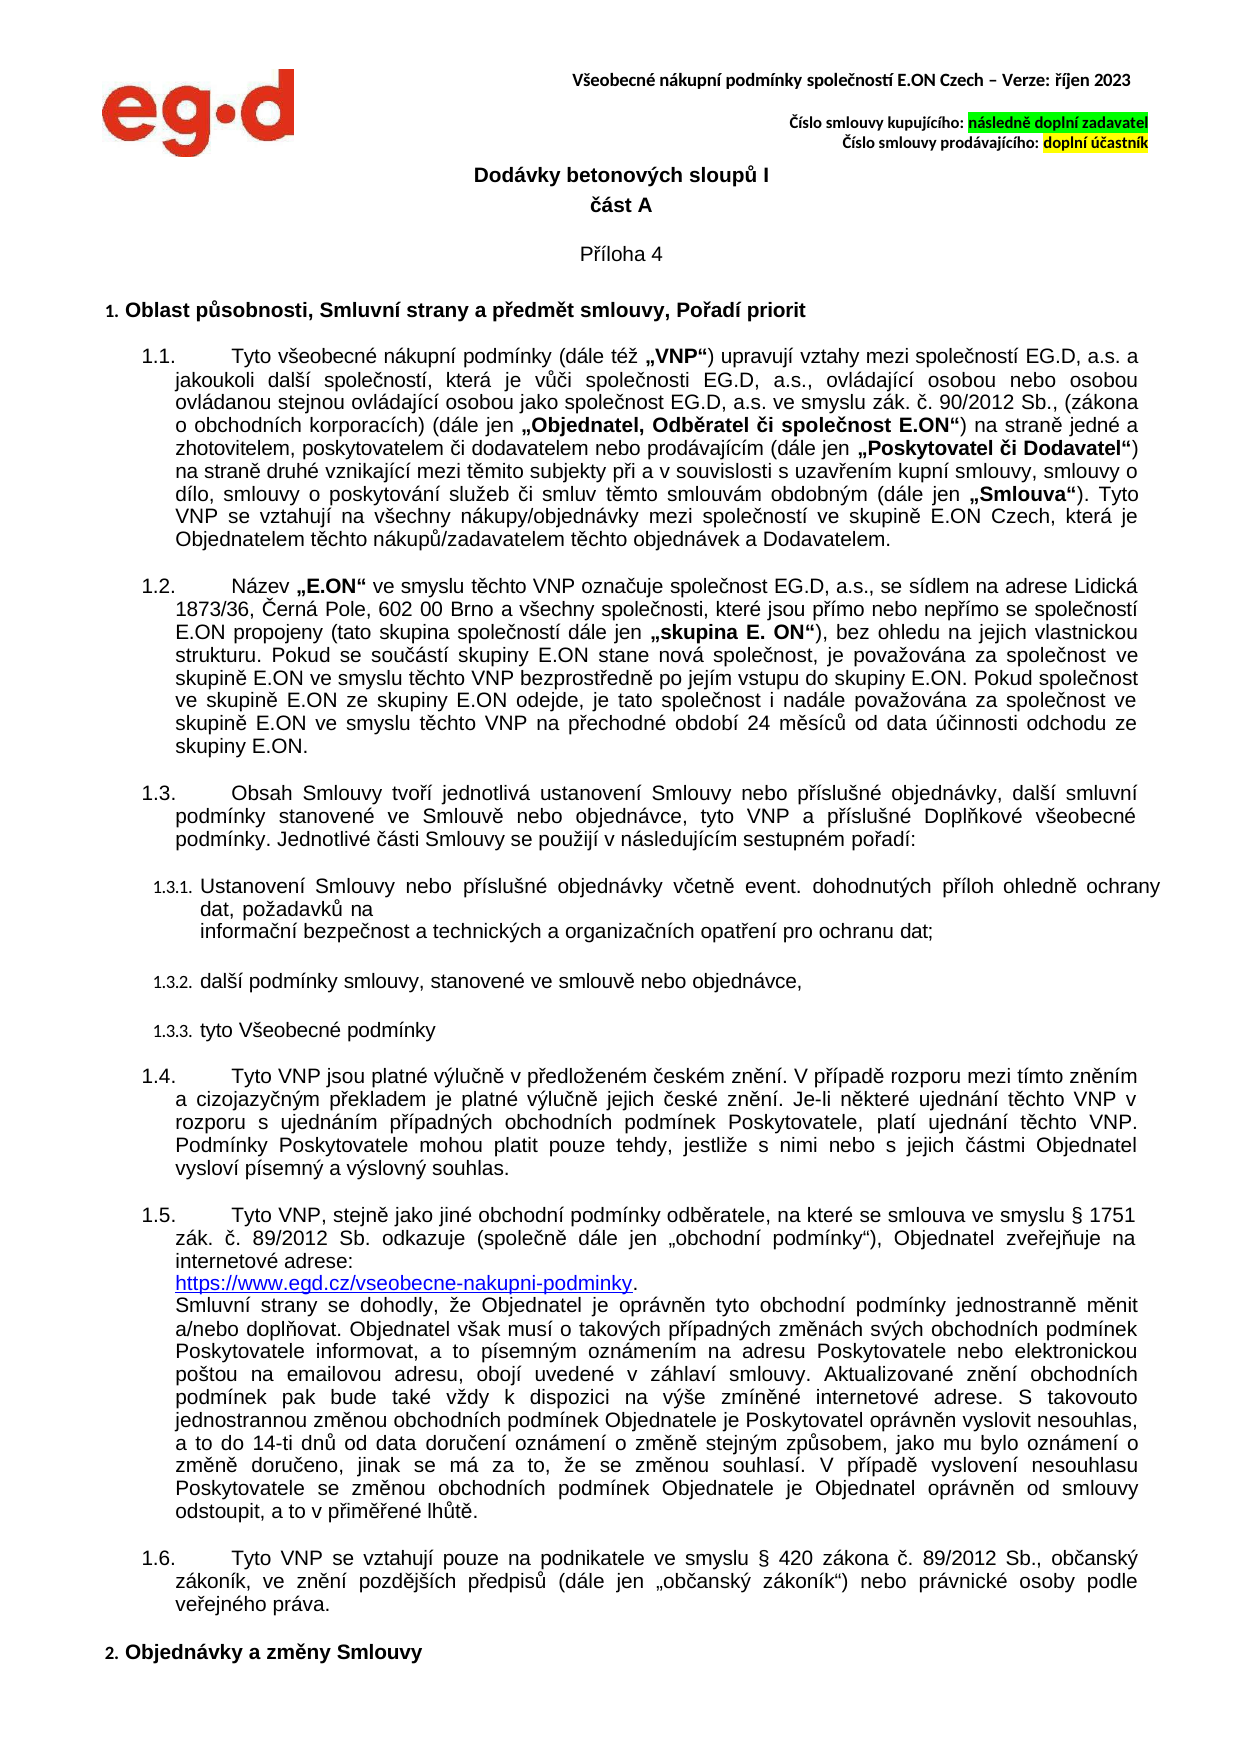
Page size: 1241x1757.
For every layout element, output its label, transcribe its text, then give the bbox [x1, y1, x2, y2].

list Tyto VNP jsou platné výlučně v předloženém českém znění. V případě rozporu mezi tímto zněním a cizojazyčným překladem je platné výlučně jejich české znění. Je-li některé ujednání těchto VNP v rozporu s ujednáním případných obchodních podmínek Poskytovatele, platí ujednání těchto VNP. Podmínky Poskytovatele mohou platit pouze tehdy, jestliže s nimi nebo s jejich částmi Objednatel vysloví písemný a výslovný souhlas. [141, 1066, 1138, 1180]
list Tyto VNP, stejně jako jiné obchodní podmínky odběratele, na které se smlouva ve smyslu § 1751 zák. č. 89/2012 Sb. odkazuje (společně dále jen „obchodní podmínky“), Objednatel zveřejňuje na internetové adrese: [141, 1204, 1137, 1273]
list další podmínky smlouvy, stanovené ve smlouvě nebo objednávce, [152, 968, 1161, 993]
text Dodávky betonových sloupů I [81, 162, 1161, 186]
list Tyto VNP se vztahují pouze na podnikatele ve smyslu § 420 zákona č. 89/2012 Sb., občanský zákoník, ve znění pozdějších předpisů (dále jen „občanský zákoník“) nebo právnické osoby podle veřejného práva. [141, 1547, 1138, 1616]
text Smluvní strany se dohodly, že Objednatel je oprávněn tyto obchodní podmínky jednostranně měnit a/nebo doplňovat. Objednatel však musí o takových případných změnách svých obchodních podmínek Poskytovatele informovat, a to písemným oznámením na adresu Poskytovatele nebo elektronickou poštou na emailovou adresu, obojí uvedené v záhlaví smlouvy. Aktualizované znění obchodních podmínek pak bude také vždy k dispozici na výše zmíněné internetové adrese. S takovouto jednostrannou změnou obchodních podmínek Objednatele je Poskytovatel oprávněn vyslovit nesouhlas, a to do 14-ti dnů od data doručení oznámení o změně stejným způsobem, jako mu bylo oznámení o změně doručeno, jinak se má za to, že se změnou souhlasí. V případě vyslovení nesouhlasu Poskytovatele se změnou obchodních podmínek Objednatele je Objednatel oprávněn od smlouvy odstoupit, a to v přiměřené lhůtě. [175, 1295, 1139, 1523]
list tyto Všeobecné podmínky [152, 1017, 1161, 1042]
text Příloha 4 [81, 242, 1161, 266]
list Název „E.ON“ ve smyslu těchto VNP označuje společnost EG.D, a.s., se sídlem na adrese Lidická 1873/36, Černá Pole, 602 00 Brno a všechny společnosti, které jsou přímo nebo nepřímo se společností E.ON propojeny (tato skupina společností dále jen „skupina E. ON“), bez ohledu na jejich vlastnickou strukturu. Pokud se součástí skupiny E.ON stane nová společnost, je považována za společnost ve skupině E.ON ve smyslu těchto VNP bezprostředně po jejím vstupu do skupiny E.ON. Pokud společnost ve skupině E.ON ze skupiny E.ON odejde, je tato společnost i nadále považována za společnost ve skupině E.ON ve smyslu těchto VNP na přechodné období 24 měsíců od data účinnosti odchodu ze skupiny E.ON. [141, 576, 1138, 758]
subtitle Oblast působnosti, Smluvní strany a předmět smlouvy, Pořadí priorit [104, 297, 1161, 322]
list Tyto všeobecné nákupní podmínky (dále též „VNP“) upravují vztahy mezi společností EG.D, a.s. a jakoukoli další společností, která je vůči společnosti EG.D, a.s., ovládající osobou nebo osobou ovládanou stejnou ovládající osobou jako společnost EG.D, a.s. ve smyslu zák. č. 90/2012 Sb., (zákona o obchodních korporacích) (dále jen „Objednatel, Odběratel či společnost E.ON“) na straně jedné a zhotovitelem, poskytovatelem či dodavatelem nebo prodávajícím (dále jen „Poskytovatel či Dodavatel“) na straně druhé vznikající mezi těmito subjekty při a v souvislosti s uzavřením kupní smlouvy, smlouvy o dílo, smlouvy o poskytování služeb či smluv těmto smlouvám obdobným (dále jen „Smlouva“). Tyto VNP se vztahují na všechny nákupy/objednávky mezi společností ve skupině E.ON Czech, která je Objednatelem těchto nákupů/zadavatelem těchto objednávek a Dodavatelem. [141, 346, 1139, 551]
list Ustanovení Smlouvy nebo příslušné objednávky včetně event. dohodnutých příloh ohledně ochrany dat, požadavků na [152, 875, 1161, 921]
text https://www.egd.cz/vseobecne-nakupni-podminky. [175, 1273, 1161, 1295]
subtitle Objednávky a změny Smlouvy [104, 1640, 1161, 1664]
text informační bezpečnost a technických a organizačních opatření pro ochranu dat; [200, 921, 1161, 943]
list Obsah Smlouvy tvoří jednotlivá ustanovení Smlouvy nebo příslušné objednávky, další smluvní podmínky stanovené ve Smlouvě nebo objednávce, tyto VNP a příslušné Doplňkové všeobecné podmínky. Jednotlivé části Smlouvy se použijí v následujícím sestupném pořadí: [141, 782, 1137, 850]
picture [102, 69, 294, 157]
text část A [81, 193, 1161, 217]
